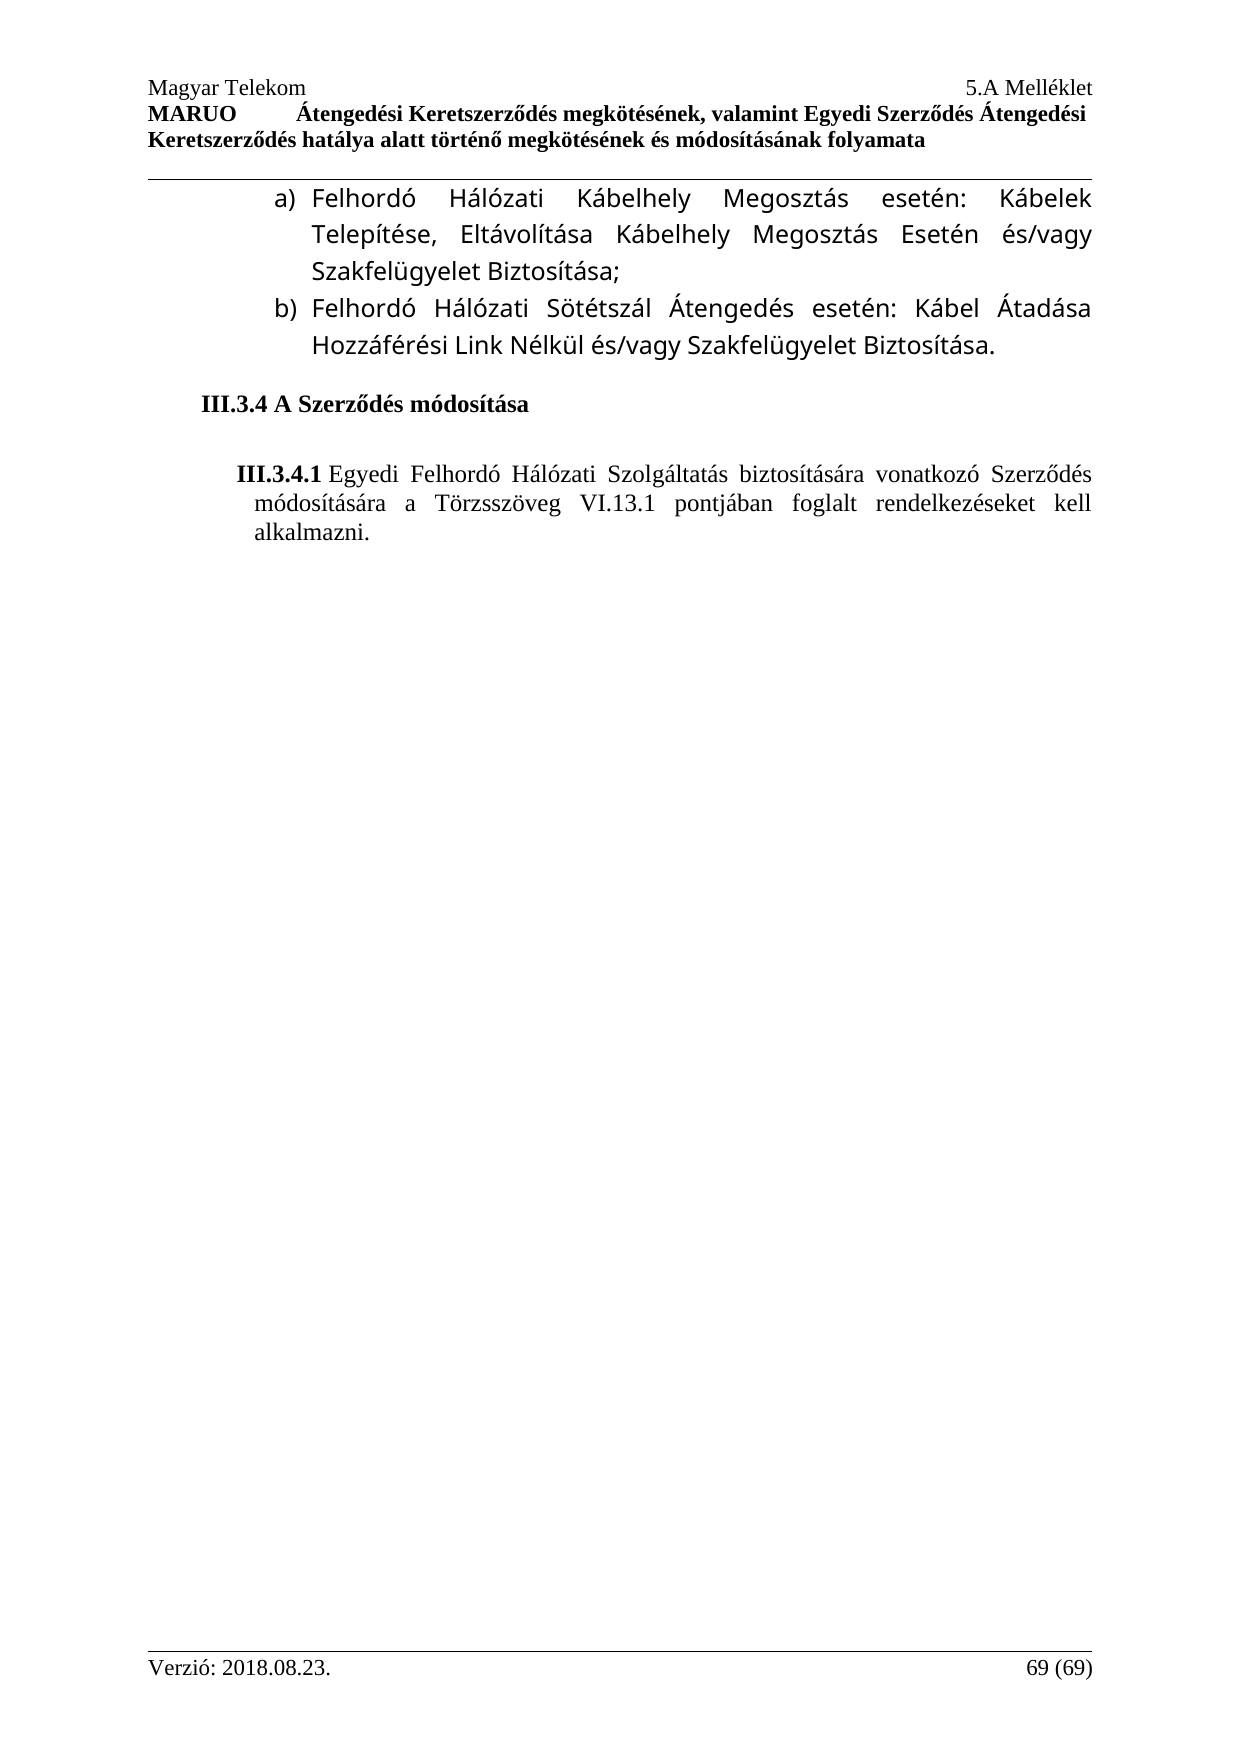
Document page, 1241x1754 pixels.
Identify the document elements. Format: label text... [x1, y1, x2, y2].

list Felhordó Hálózati Kábelhely Megosztás esetén: Kábelek Telepítése, Eltávolítása Kábelhely Megosztás Esetén és/vagy Szakfelügyelet Biztosítása; [274, 180, 1092, 288]
subtitle III.3.4 A Szerződés módosítása [201, 389, 1092, 418]
text III.3.4.1 Egyedi Felhordó Hálózati Szolgáltatás biztosítására vonatkozó Szerződés módosítására a Törzsszöveg VI.13.1 pontjában foglalt rendelkezéseket kell alkalmazni. [236, 459, 1092, 545]
list Felhordó Hálózati Sötétszál Átengedés esetén: Kábel Átadása Hozzáférési Link Nélkül és/vagy Szakfelügyelet Biztosítása. [274, 291, 1092, 361]
